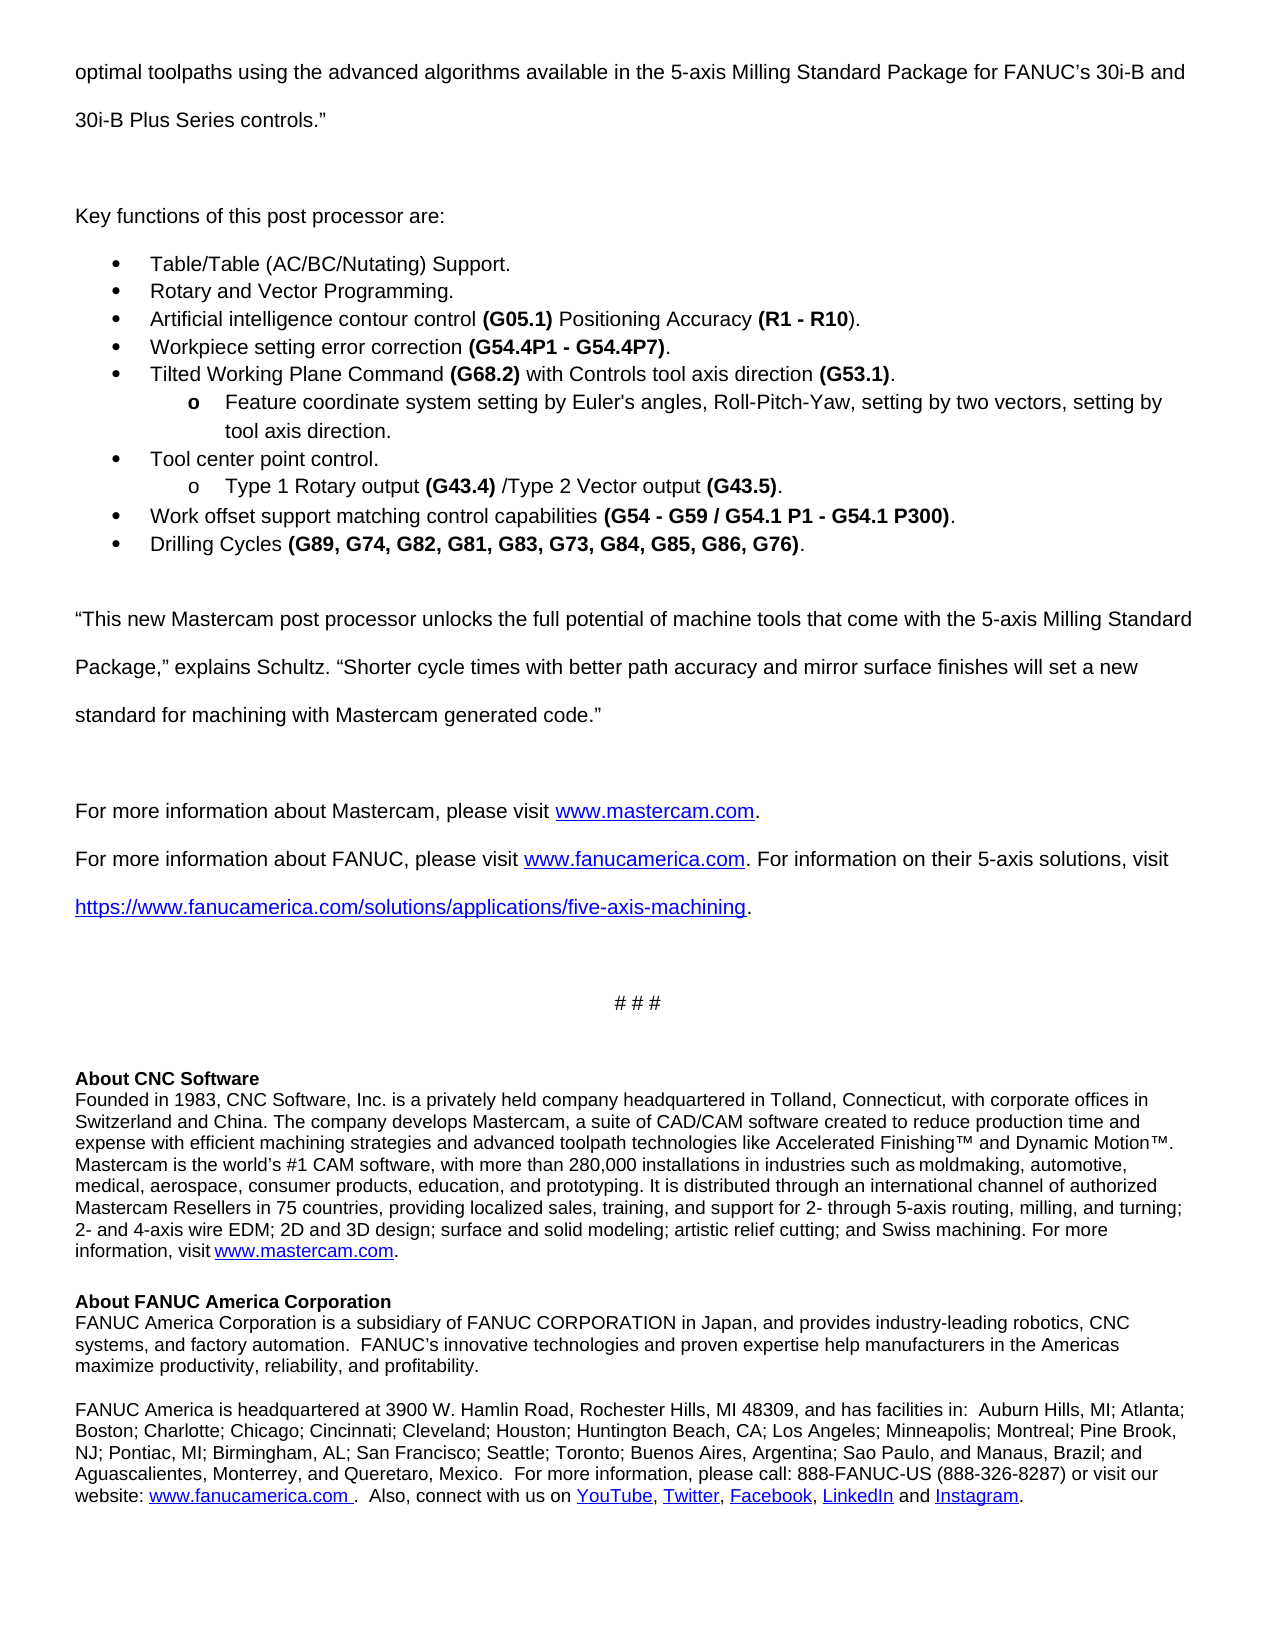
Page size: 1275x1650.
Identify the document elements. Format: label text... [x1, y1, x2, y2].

text For more information about Mastercam, please visit www.mastercam.com. [75, 799, 1200, 823]
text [75, 60, 1200, 132]
list Feature coordinate system setting by Euler's angles, Roll-Pitch-Yaw, setting by two vectors, setting by tool axis direction. [187, 390, 1200, 443]
text # # # [75, 990, 1200, 1014]
text About FANUC America Corporation [75, 1291, 1200, 1312]
list Type 1 Rotary output (G43.4) /Type 2 Vector output (G43.5). [187, 474, 1200, 500]
text FANUC America is headquartered at 3900 W. Hamlin Road, Rochester Hills, MI 48309, and has facilities in: Auburn Hills, MI; Atlanta; Boston; Charlotte; Chicago; Cincinnati; Cleveland; Houston; Huntington Beach, CA; Los Angeles; Minneapolis; Montreal; Pine Brook, NJ; Pontiac, MI; Birmingham, AL; San Francisco; Seattle; Toronto; Buenos Aires, Argentina; Sao Paulo, and Manaus, Brazil; and Aguascalientes, Monterrey, and Queretaro, Mexico. For more information, please call: 888-FANUC-US (888-326-8287) or visit our website: www.fanucamerica.com . Also, connect with us on YouTube, Twitter, Facebook, LinkedIn and Instagram. [75, 1398, 1200, 1506]
list Work offset support matching control capabilities (G54 - G59 / G54.1 P1 - G54.1 P300). [112, 504, 1200, 528]
text “This new Mastercam post processor unlocks the full potential of machine tools that come with the 5-axis Milling Standard Package,” explains Schultz. “Shorter cycle times with better path accuracy and mirror surface finishes will set a new standard for machining with Mastercam generated code.” [75, 607, 1200, 727]
list Tilted Working Plane Command (G68.2) with Controls tool axis direction (G53.1). [112, 362, 1200, 386]
text Key functions of this post processor are: [75, 204, 1200, 228]
list Table/Table (AC/BC/Nutating) Support. [112, 252, 1200, 276]
list Tool center point control. [112, 447, 1200, 471]
list Rotary and Vector Programming. [112, 279, 1200, 303]
text About CNC Software Founded in 1983, CNC Software, Inc. is a privately held company headquartered in Tolland, Connecticut, with corporate offices in Switzerland and China. The company develops Mastercam, a suite of CAD/CAM software created to reduce production time and expense with efficient machining strategies and advanced toolpath technologies like Accelerated Finishing™ and Dynamic Motion™. Mastercam is the world’s #1 CAM software, with more than 280,000 installations in industries such as moldmaking, automotive, medical, aerospace, consumer products, education, and prototyping. It is distributed through an international channel of authorized Mastercam Resellers in 75 countries, providing localized sales, training, and support for 2- through 5-axis routing, milling, and turning; 2- and 4-axis wire EDM; 2D and 3D design; surface and solid modeling; artistic relief cutting; and Swiss machining. For more information, visit www.mastercam.com. [75, 1067, 1200, 1261]
text For more information about FANUC, please visit www.fanucamerica.com. For information on their 5-axis solutions, visit https://www.fanucamerica.com/solutions/applications/five-axis-machining. [75, 847, 1200, 966]
list Artificial intelligence contour control (G05.1) Positioning Accuracy (R1 - R10). [112, 307, 1200, 331]
list Drilling Cycles (G89, G74, G82, G81, G83, G73, G84, G85, G86, G76). [112, 531, 1200, 556]
text FANUC America Corporation is a subsidiary of FANUC CORPORATION in Japan, and provides industry-leading robotics, CNC systems, and factory automation. FANUC’s innovative technologies and proven expertise help manufacturers in the Americas maximize productivity, reliability, and profitability. [75, 1312, 1200, 1377]
list Workpiece setting error correction (G54.4P1 - G54.4P7). [112, 334, 1200, 358]
